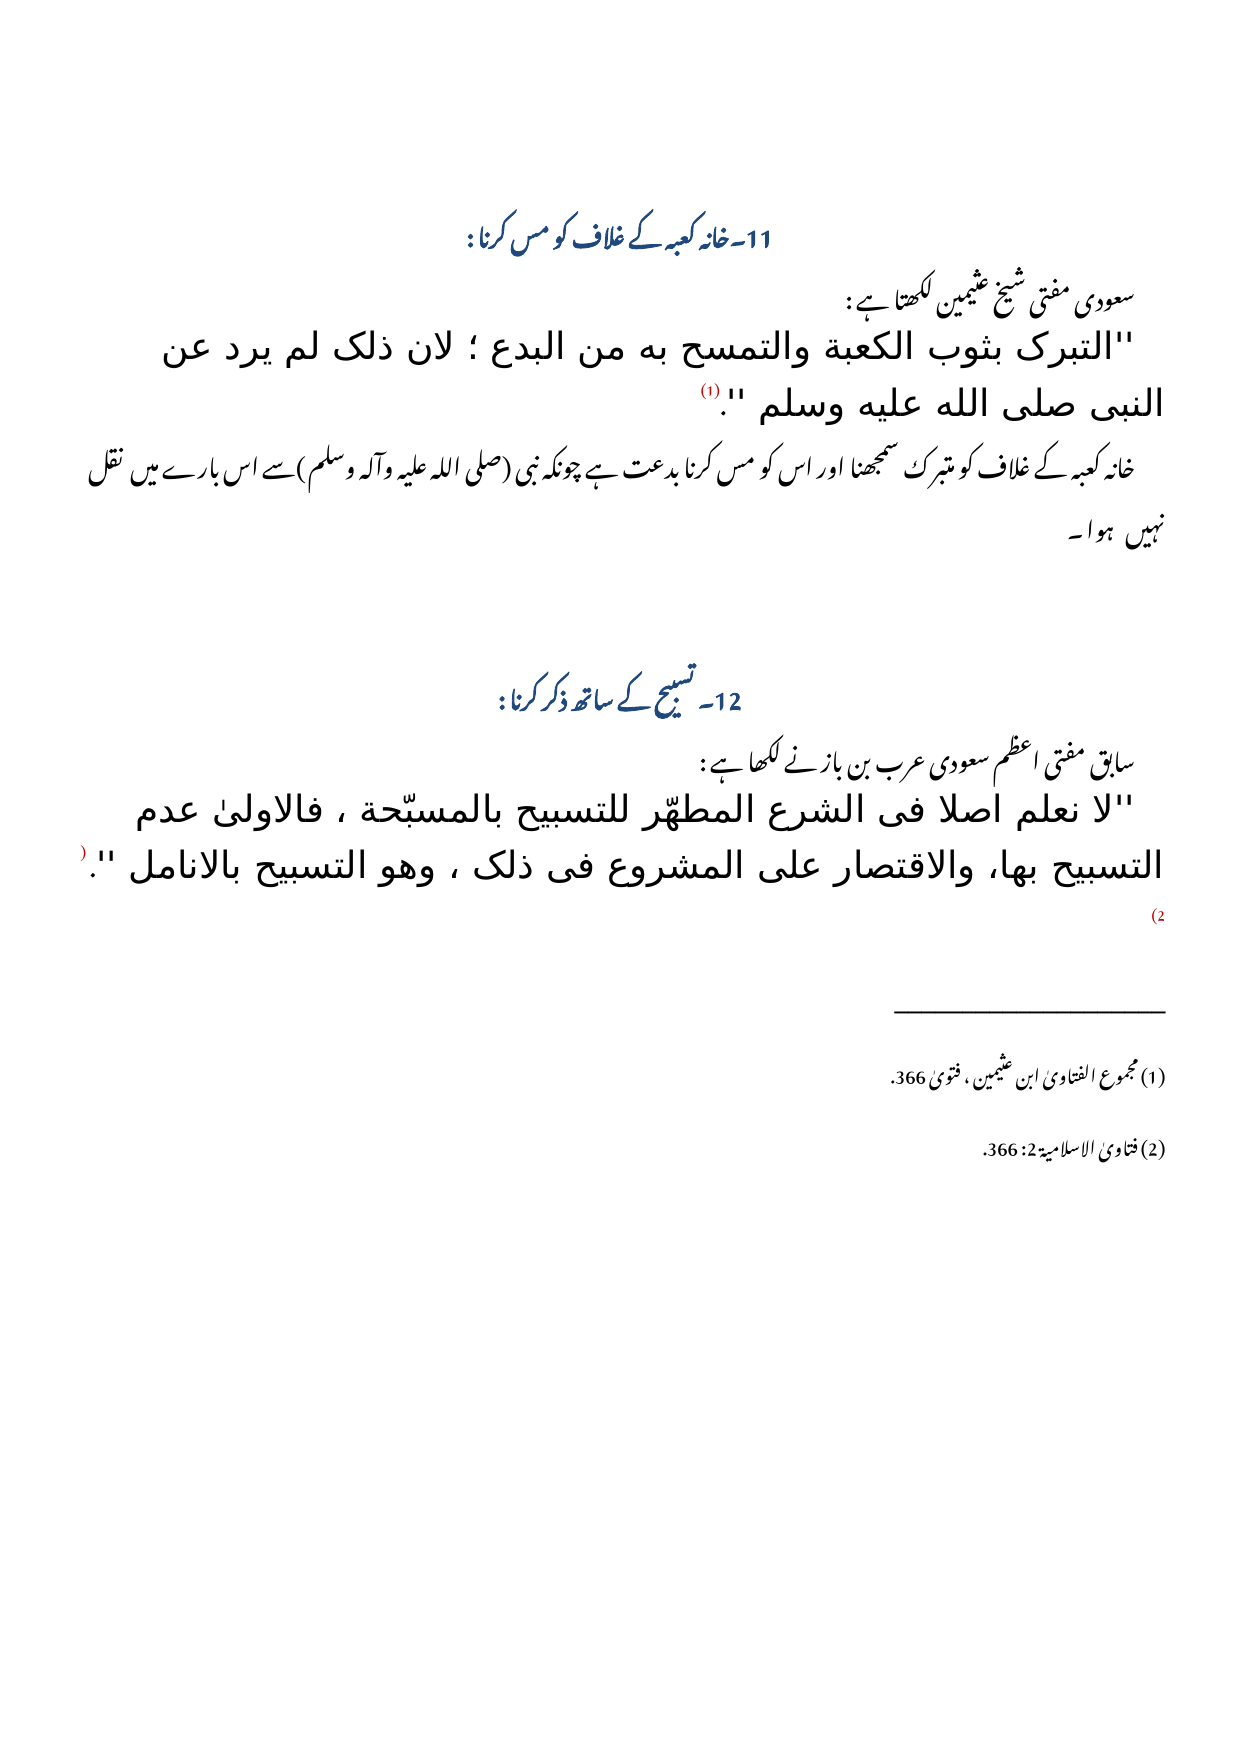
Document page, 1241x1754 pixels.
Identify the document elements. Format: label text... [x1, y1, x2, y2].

subtitle 12۔ تسبیح کے ساتھ ذکر کرنا : [75, 662, 1165, 725]
text ''التبرک بثوب الکعبة والتمسح به من البدع ؛ لان ذلک لم یرد عن النبی صلی الله علیه وسلم ''.(1) [75, 325, 1165, 431]
text (1) مجموع الفتاویٰ ابن عثیمین ، فتویٰ 366. [75, 1049, 1165, 1096]
text خانہ کعبہ کے غلاف کو متبرک سمجھنا اور اس کو مس کرنا بدعت ہے چونکہ نبی (صلی اللہ علیہ وآلہ وسلم )سے اس بارے میں نقل نہیں ہوا ۔ [75, 431, 1165, 556]
text سابق مفتی اعظم سعودی عرب بن باز نے لکھا ہے : [75, 725, 1165, 787]
text سعودی مفتی شیخ عثیمین لکھتا ہے : [75, 262, 1165, 325]
text (2) فتاویٰ الاسلامیة 2: 366. [75, 1121, 1165, 1167]
text ''لا نعلم اصلا فی الشرع المطهّر للتسبیح بالمسبّحة ، فالاولیٰ عدم التسبیح بها، والاقتصار علی المشروع فی ذلک ، وهو التسبیح بالانامل ''. (2) [75, 787, 1165, 956]
subtitle 11۔خانہ کعبہ کے غلاف کو مس کرنا : [75, 200, 1165, 262]
text ____________________ [75, 956, 1165, 1024]
